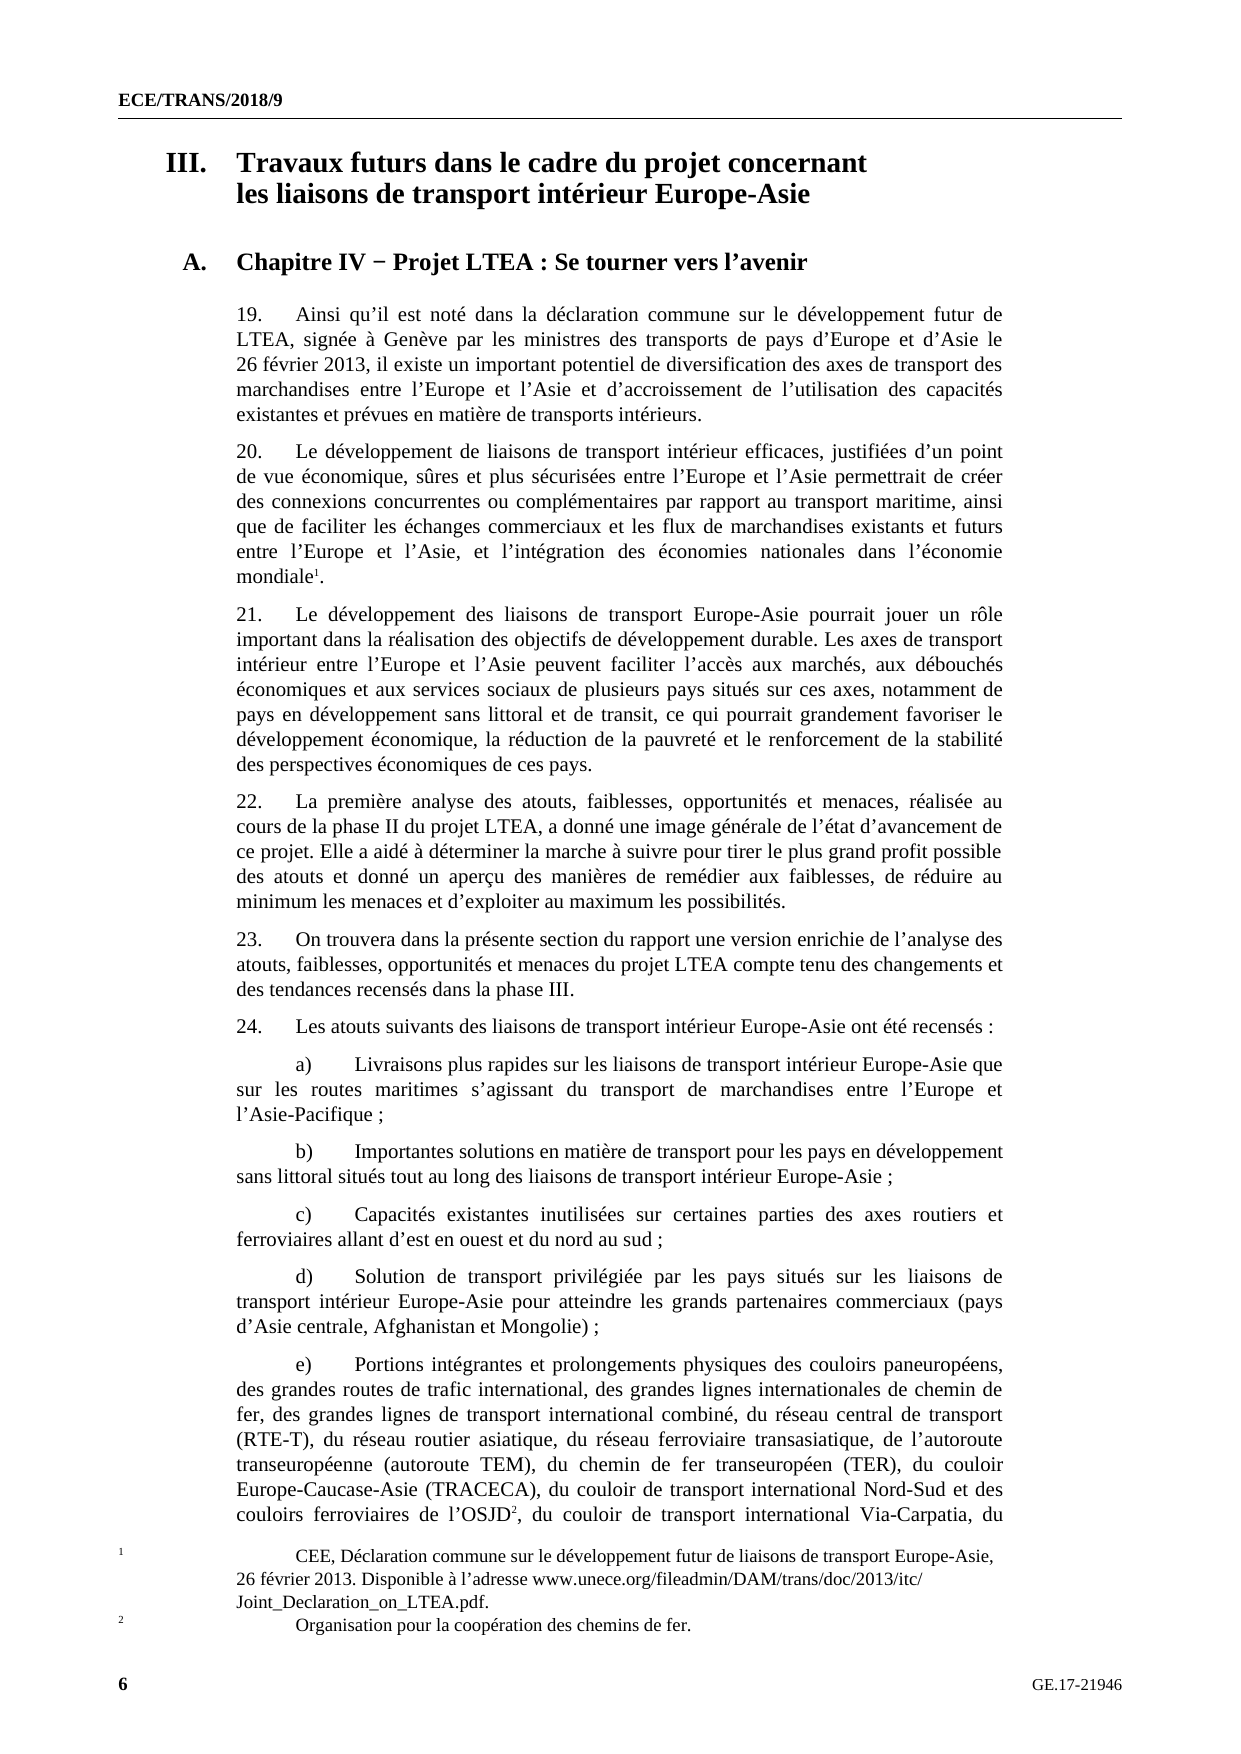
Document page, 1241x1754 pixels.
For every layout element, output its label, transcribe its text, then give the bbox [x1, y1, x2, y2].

text A. Chapitre IV − Projet LTEA : Se tourner vers l’avenir [118, 248, 1004, 276]
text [236, 1351, 1004, 1526]
text 22. La première analyse des atouts, faiblesses, opportunités et menaces, réalisée au cours de la phase II du projet LTEA, a donné une image générale de l’état d’avancement de ce projet. Elle a aidé à déterminer la marche à suivre pour tirer le plus grand profit possible des atouts et donné un aperçu des manières de remédier aux faiblesses, de réduire au minimum les menaces et d’exploiter au maximum les possibilités. [236, 788, 1004, 913]
text d) Solution de transport privilégiée par les pays situés sur les liaisons de transport intérieur Europe-Asie pour atteindre les grands partenaires commerciaux (pays d’Asie centrale, Afghanistan et Mongolie) ; [236, 1263, 1004, 1338]
text 23. On trouvera dans la présente section du rapport une version enrichie de l’analyse des atouts, faiblesses, opportunités et menaces du projet LTEA compte tenu des changements et des tendances recensés dans la phase III. [236, 926, 1004, 1001]
text a) Livraisons plus rapides sur les liaisons de transport intérieur Europe-Asie que sur les routes maritimes s’agissant du transport de marchandises entre l’Europe et l’Asie-Pacifique ; [236, 1051, 1004, 1126]
text 19. Ainsi qu’il est noté dans la déclaration commune sur le développement futur de LTEA, signée à Genève par les ministres des transports de pays d’Europe et d’Asie le 26 février 2013, il existe un important potentiel de diversification des axes de transport des marchandises entre l’Europe et l’Asie et d’accroissement de l’utilisation des capacités existantes et prévues en matière de transports intérieurs. [236, 301, 1004, 426]
text c) Capacités existantes inutilisées sur certaines parties des axes routiers et ferroviaires allant d’est en ouest et du nord au sud ; [236, 1201, 1004, 1251]
text b) Importantes solutions en matière de transport pour les pays en développement sans littoral situés tout au long des liaisons de transport intérieur Europe-Asie ; [236, 1138, 1004, 1188]
text III. Travaux futurs dans le cadre du projet concernant les liaisons de transport intérieur Europe-Asie [118, 148, 1004, 210]
text 20. Le développement de liaisons de transport intérieur efficaces, justifiées d’un point de vue économique, sûres et plus sécurisées entre l’Europe et l’Asie permettrait de créer des connexions concurrentes ou complémentaires par rapport au transport maritime, ainsi que de faciliter les échanges commerciaux et les flux de marchandises existants et futurs entre l’Europe et l’Asie, et l’intégration des économies nationales dans l’économie mondiale. [236, 438, 1004, 588]
text 21. Le développement des liaisons de transport Europe-Asie pourrait jouer un rôle important dans la réalisation des objectifs de développement durable. Les axes de transport intérieur entre l’Europe et l’Asie peuvent faciliter l’accès aux marchés, aux débouchés économiques et aux services sociaux de plusieurs pays situés sur ces axes, notamment de pays en développement sans littoral et de transit, ce qui pourrait grandement favoriser le développement économique, la réduction de la pauvreté et le renforcement de la stabilité des perspectives économiques de ces pays. [236, 601, 1004, 776]
text 24. Les atouts suivants des liaisons de transport intérieur Europe-Asie ont été recensés : [236, 1013, 1004, 1038]
